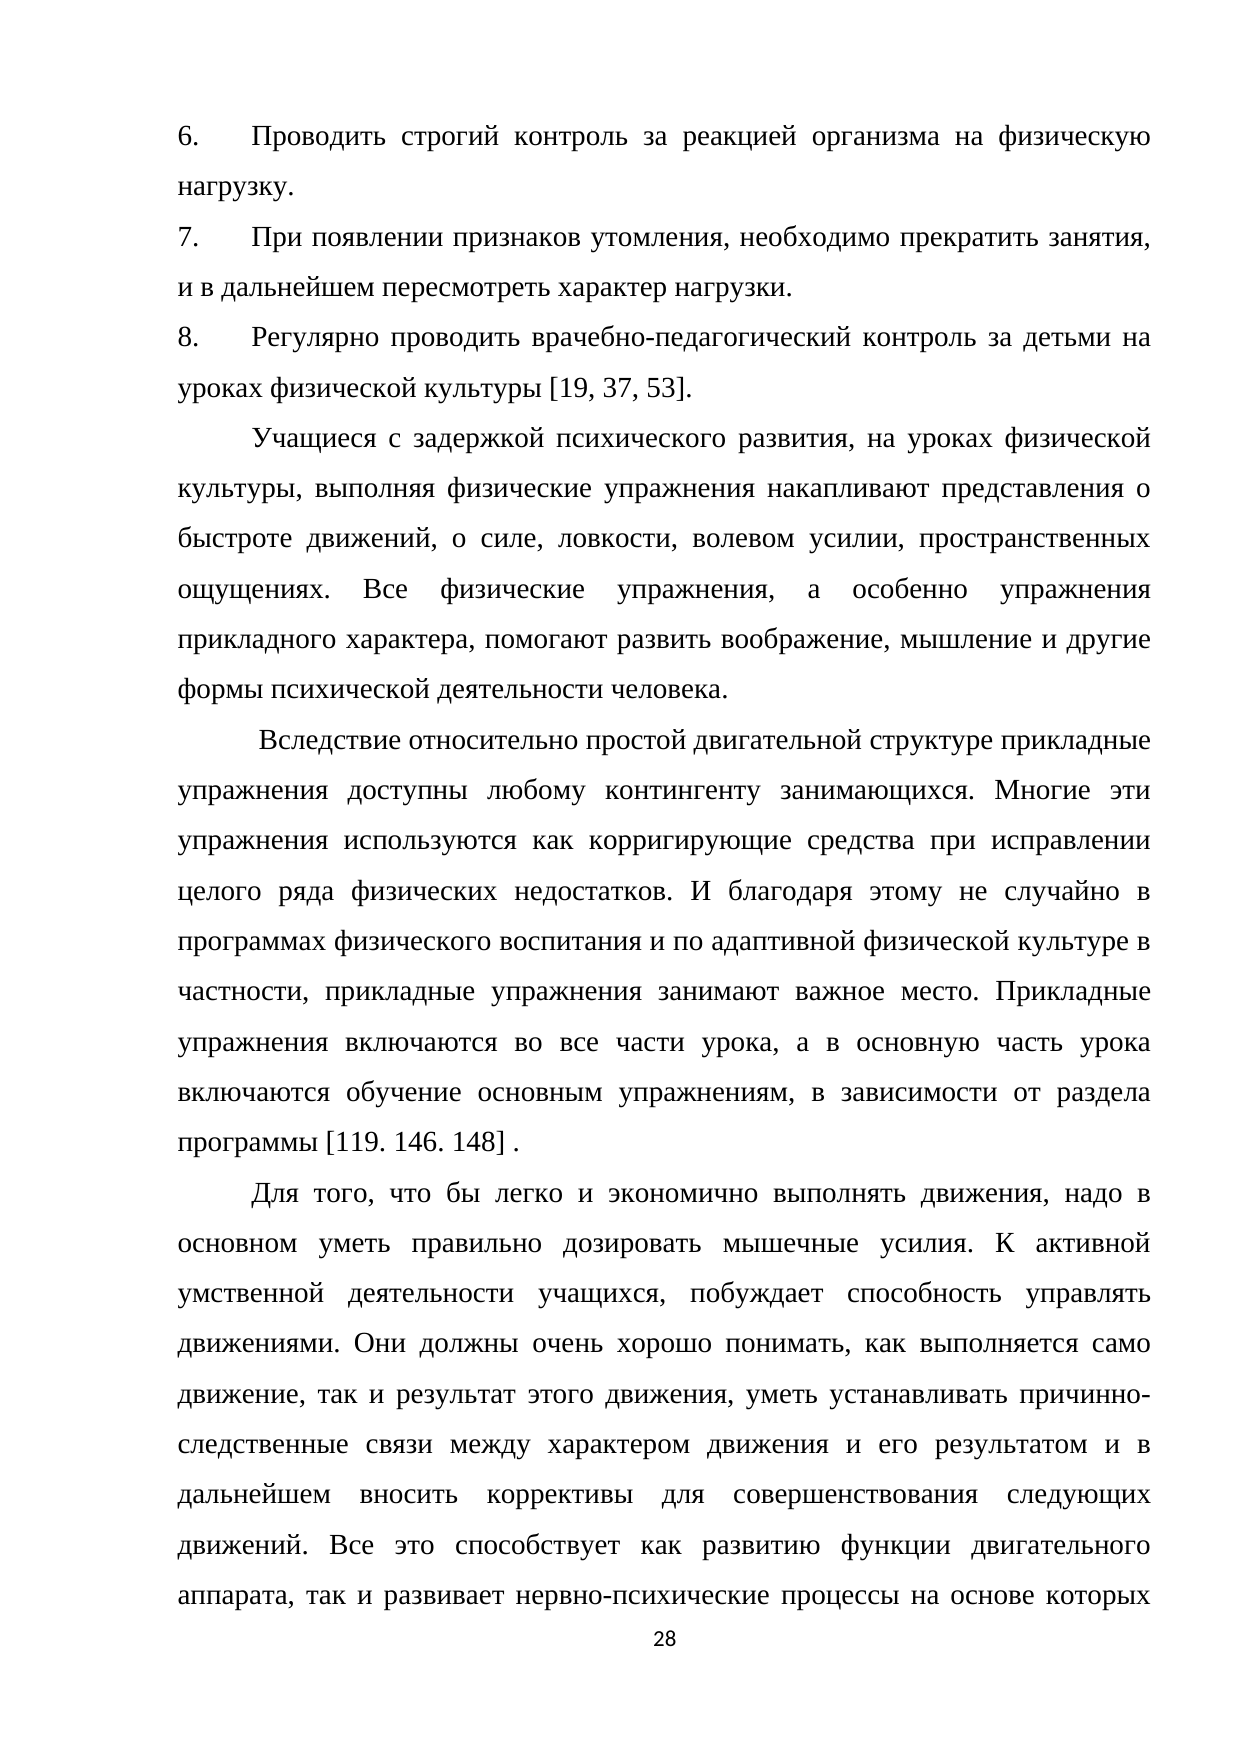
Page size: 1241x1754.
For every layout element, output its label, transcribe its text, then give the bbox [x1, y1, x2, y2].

text Учащиеся с задержкой психического развития, на уроках физической культуры, выполняя физические упражнения накапливают представления о быстроте движений, о силе, ловкости, волевом усилии, пространственных ощущениях. Все физические упражнения, а особенно упражнения прикладного характера, помогают развить воображение, мышление и другие формы психической деятельности человека. [177, 420, 1152, 705]
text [177, 1175, 1152, 1611]
list Регулярно проводить врачебно-педагогический контроль за детьми на уроках физической культуры [19, 37, 53]. [177, 319, 1152, 403]
list Проводить строгий контроль за реакцией организма на физическую нагрузку. [177, 118, 1152, 202]
list При появлении признаков утомления, необходимо прекратить занятия, и в дальнейшем пересмотреть характер нагрузки. [177, 219, 1152, 303]
text Вследствие относительно простой двигательной структуре прикладные упражнения доступны любому контингенту занимающихся. Многие эти упражнения используются как корригирующие средства при исправлении целого ряда физических недостатков. И благодаря этому не случайно в программах физического воспитания и по адаптивной физической культуре в частности, прикладные упражнения занимают важное место. Прикладные упражнения включаются во все части урока, а в основную часть урока включаются обучение основным упражнениям, в зависимости от раздела программы [119. 146. 148] . [177, 722, 1152, 1158]
